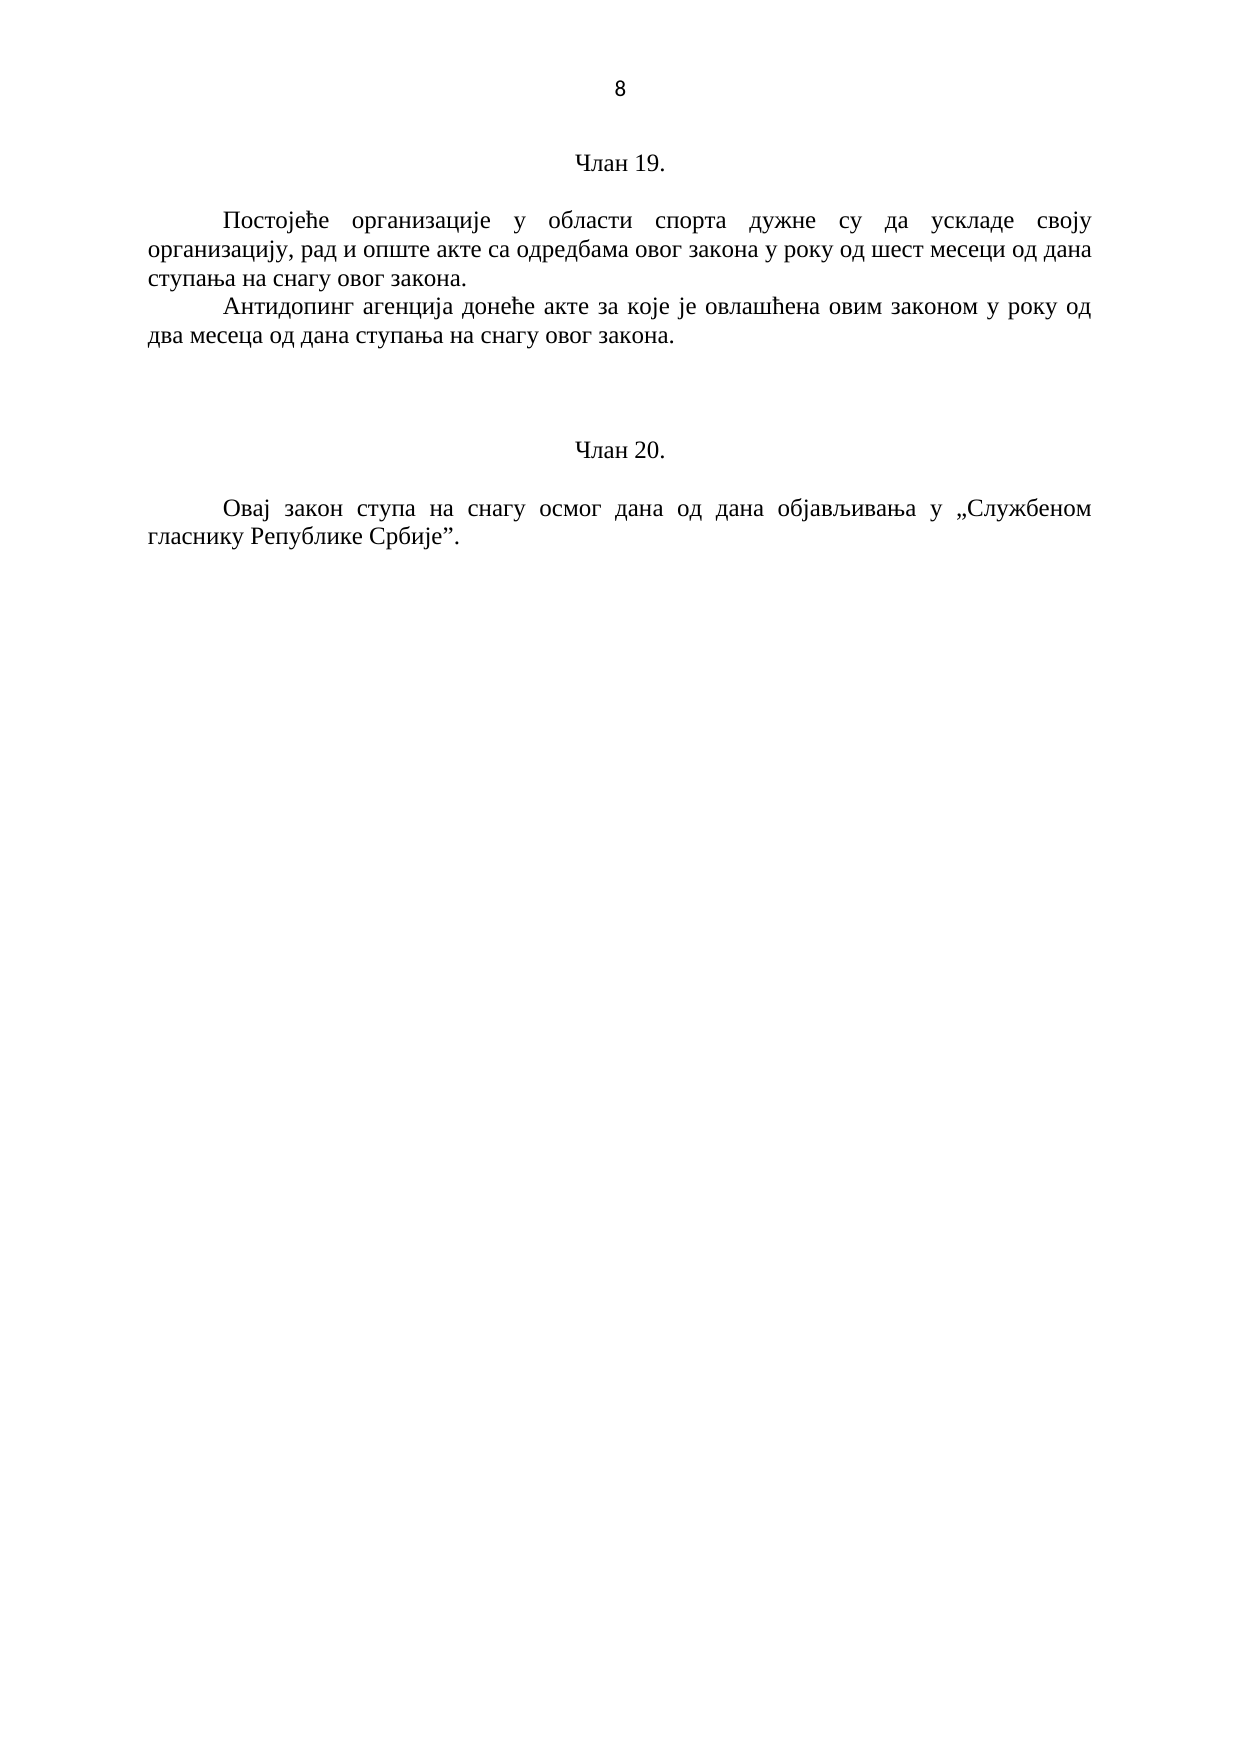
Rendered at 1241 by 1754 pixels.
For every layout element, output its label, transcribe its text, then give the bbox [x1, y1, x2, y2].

text Постојеће организације у области спорта дужне су да ускладе своју организацију, рад и опште акте са одредбама овог закона у року од шест месеци од дана ступања на снагу овог закона. [148, 205, 1093, 291]
text Овај закон ступа на снагу осмог дана од дана објављивања у „Службеном гласнику Републике Србије”. [148, 493, 1093, 550]
text Антидопинг агенција донеће акте за које је овлашћена овим законом у року од два месеца од дана ступања на снагу овог закона. [148, 291, 1093, 349]
text Члан 20. [148, 435, 1093, 464]
text Члан 19. [148, 148, 1093, 176]
